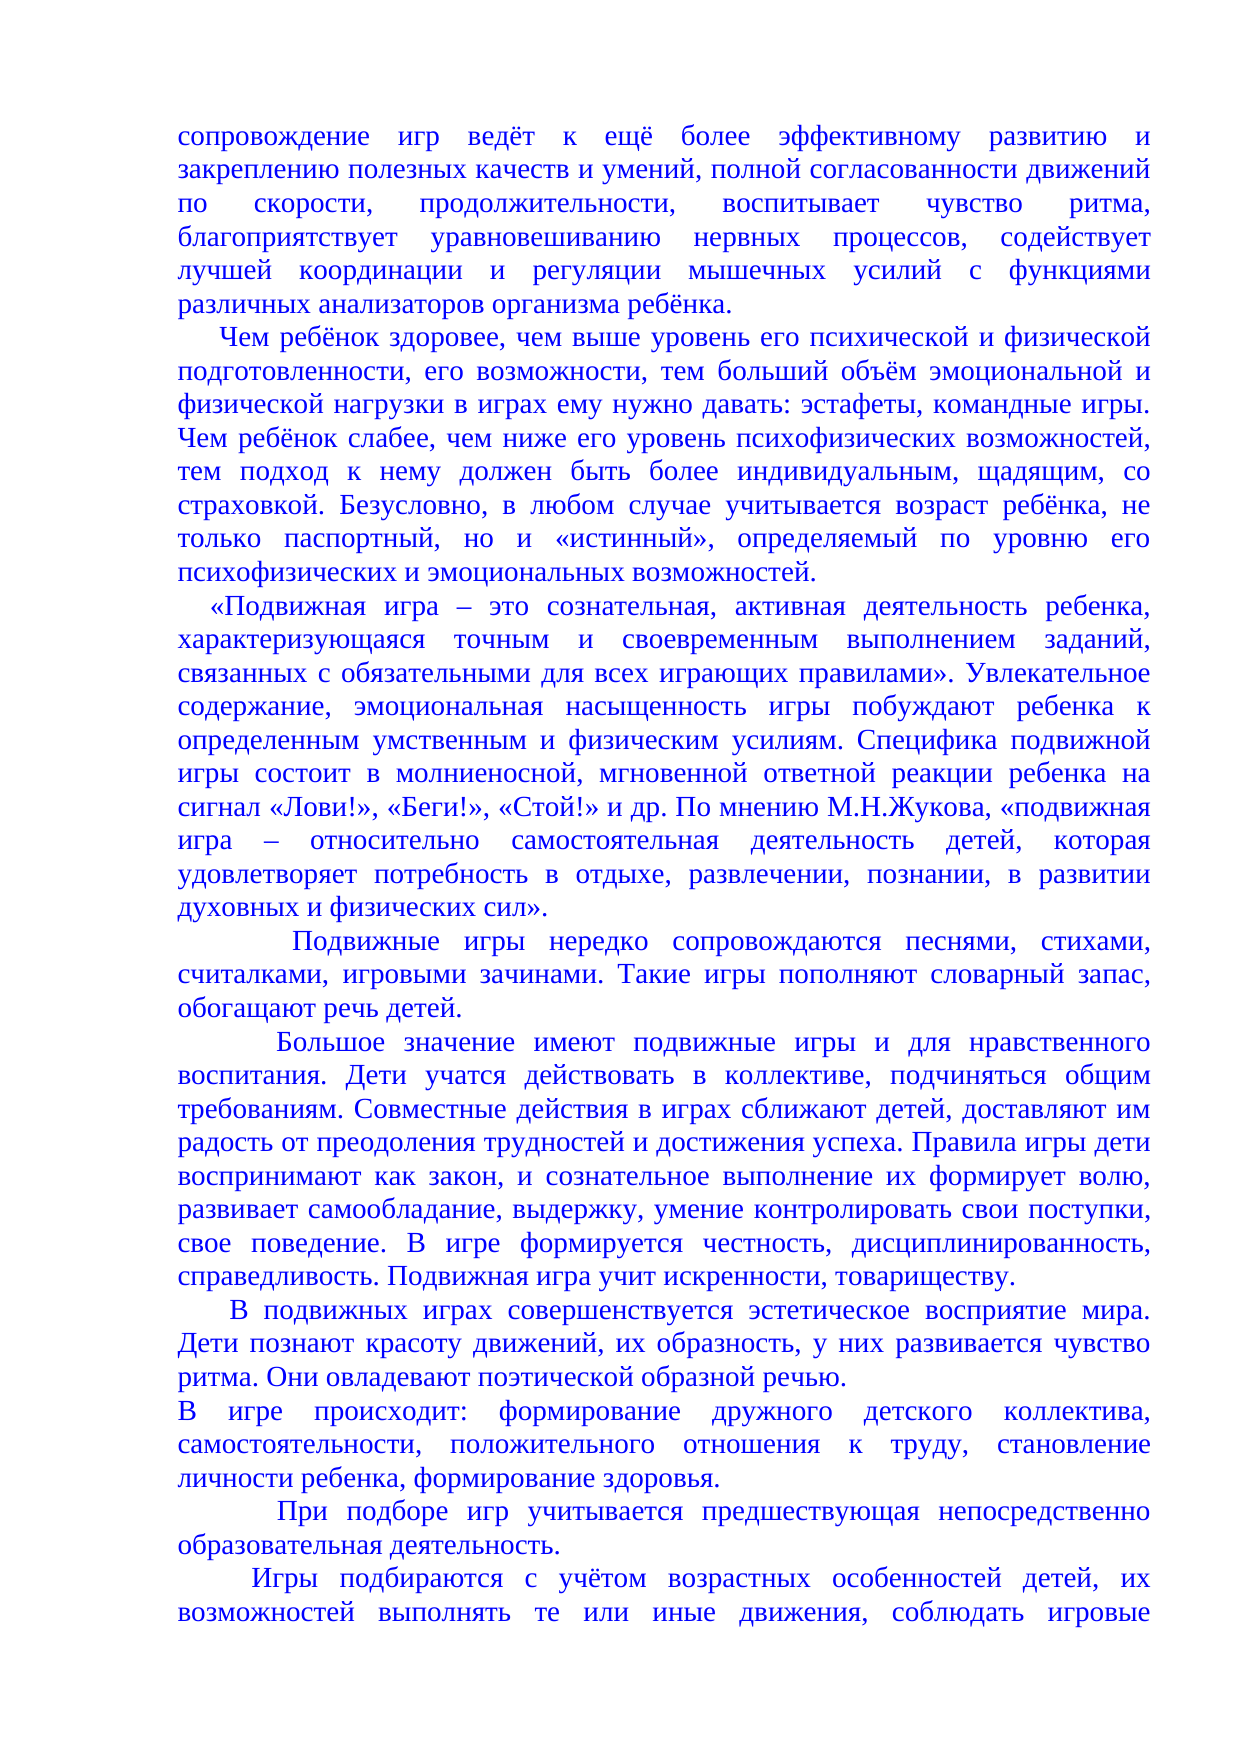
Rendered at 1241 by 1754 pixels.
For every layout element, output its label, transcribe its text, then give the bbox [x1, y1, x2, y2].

text Подвижные игры нередко сопровождаются песнями, стихами, считалками, игровыми зачинами. Такие игры пополняют словарный запас, обогащают речь детей. [177, 923, 1152, 1024]
text «Подвижная игра – это сознательная, активная деятельность ребенка, характеризующаяся точным и своевременным выполнением заданий, связанных с обязательными для всех играющих правилами». Увлекательное содержание, эмоциональная насыщенность игры побуждают ребенка к определенным умственным и физическим усилиям. Специфика подвижной игры состоит в молниеносной, мгновенной ответной реакции ребенка на сигнал «Лови!», «Беги!», «Стой!» и др. По мнению М.Н.Жукова, «подвижная игра – относительно самостоятельная деятельность детей, которая удовлетворяет потребность в отдыхе, развлечении, познании, в развитии духовных и физических сил». [177, 588, 1152, 923]
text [177, 118, 1152, 319]
text Чем ребёнок здоровее, чем выше уровень его психической и физической подготовленности, его возможности, тем больший объём эмоциональной и физической нагрузки в играх ему нужно давать: эстафеты, командные игры. Чем ребёнок слабее, чем ниже его уровень психофизических возможностей, тем подход к нему должен быть более индивидуальным, щадящим, со страховкой. Безусловно, в любом случае учитывается возраст ребёнка, не только паспортный, но и «истинный», определяемый по уровню его психофизических и эмоциональных возможностей. [177, 319, 1152, 588]
text При подборе игр учитывается предшествующая непосредственно образовательная деятельность. [177, 1493, 1152, 1560]
text Большое значение имеют подвижные игры и для нравственного воспитания. Дети учатся действовать в коллективе, подчиняться общим требованиям. Совместные действия в играх сближают детей, доставляют им радость от преодоления трудностей и достижения успеха. Правила игры дети воспринимают как закон, и сознательное выполнение их формирует волю, развивает самообладание, выдержку, умение контролировать свои поступки, свое поведение. В игре формируется честность, дисциплинированность, справедливость. Подвижная игра учит искренности, товариществу. [177, 1024, 1152, 1292]
text В игре происходит: формирование дружного детского коллектива, самостоятельности, положительного отношения к труду, становление личности ребенка, формирование здоровья. [177, 1393, 1152, 1493]
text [177, 1560, 1152, 1627]
text В подвижных играх совершенствуется эстетическое восприятие мира. Дети познают красоту движений, их образность, у них развивается чувство ритма. Они овладевают поэтической образной речью. [177, 1292, 1152, 1393]
